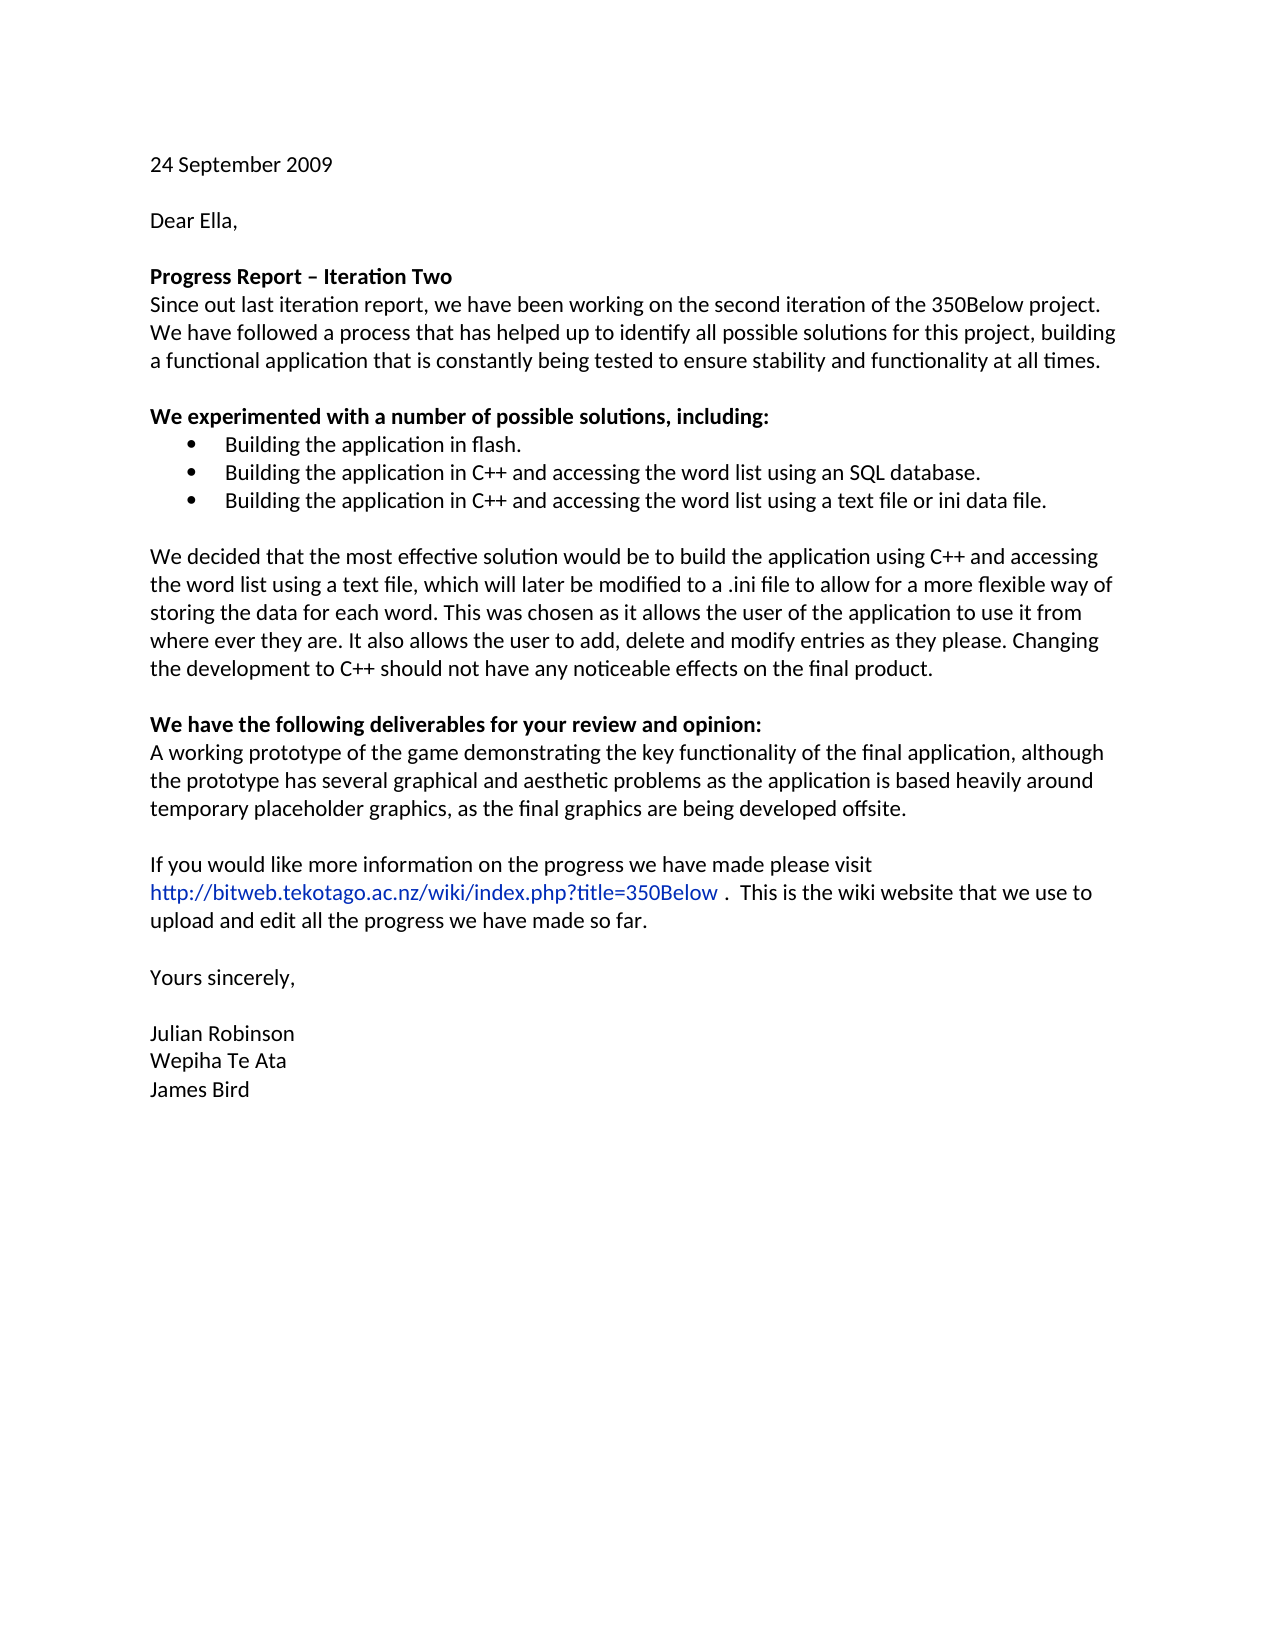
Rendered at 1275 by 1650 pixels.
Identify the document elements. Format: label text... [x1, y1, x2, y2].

text We have the following deliverables for your review and opinion: [150, 710, 1125, 738]
text A working prototype of the game demonstrating the key functionality of the final application, although the prototype has several graphical and aesthetic problems as the application is based heavily around temporary placeholder graphics, as the final graphics are being developed offsite. [150, 738, 1125, 822]
text James Bird [150, 1075, 1125, 1103]
text Julian Robinson [150, 1019, 1125, 1047]
text Since out last iteration report, we have been working on the second iteration of the 350Below project. We have followed a process that has helped up to identify all possible solutions for this project, building a functional application that is constantly being tested to ensure stability and functionality at all times. [150, 290, 1125, 374]
text We decided that the most effective solution would be to build the application using C++ and accessing the word list using a text file, which will later be modified to a .ini file to allow for a more flexible way of storing the data for each word. This was chosen as it allows the user of the application to use it from where ever they are. It also allows the user to add, delete and modify entries as they please. Changing the development to C++ should not have any noticeable effects on the final product. [150, 542, 1125, 682]
text We experimented with a number of possible solutions, including: [150, 402, 1125, 430]
text Yours sincerely, [150, 963, 1125, 991]
text Wepiha Te Ata [150, 1047, 1125, 1075]
text Progress Report – Iteration Two [150, 262, 1125, 290]
text 24 September 2009 [150, 150, 1125, 178]
text Dear Ella, [150, 206, 1125, 234]
text If you would like more information on the progress we have made please visit http://bitweb.tekotago.ac.nz/wiki/index.php?title=350Below . This is the wiki website that we use to upload and edit all the progress we have made so far. [150, 851, 1125, 934]
list Building the application in C++ and accessing the word list using an SQL database. [187, 458, 1125, 486]
list Building the application in C++ and accessing the word list using a text file or ini data file. [187, 486, 1125, 514]
list Building the application in flash. [187, 430, 1125, 458]
